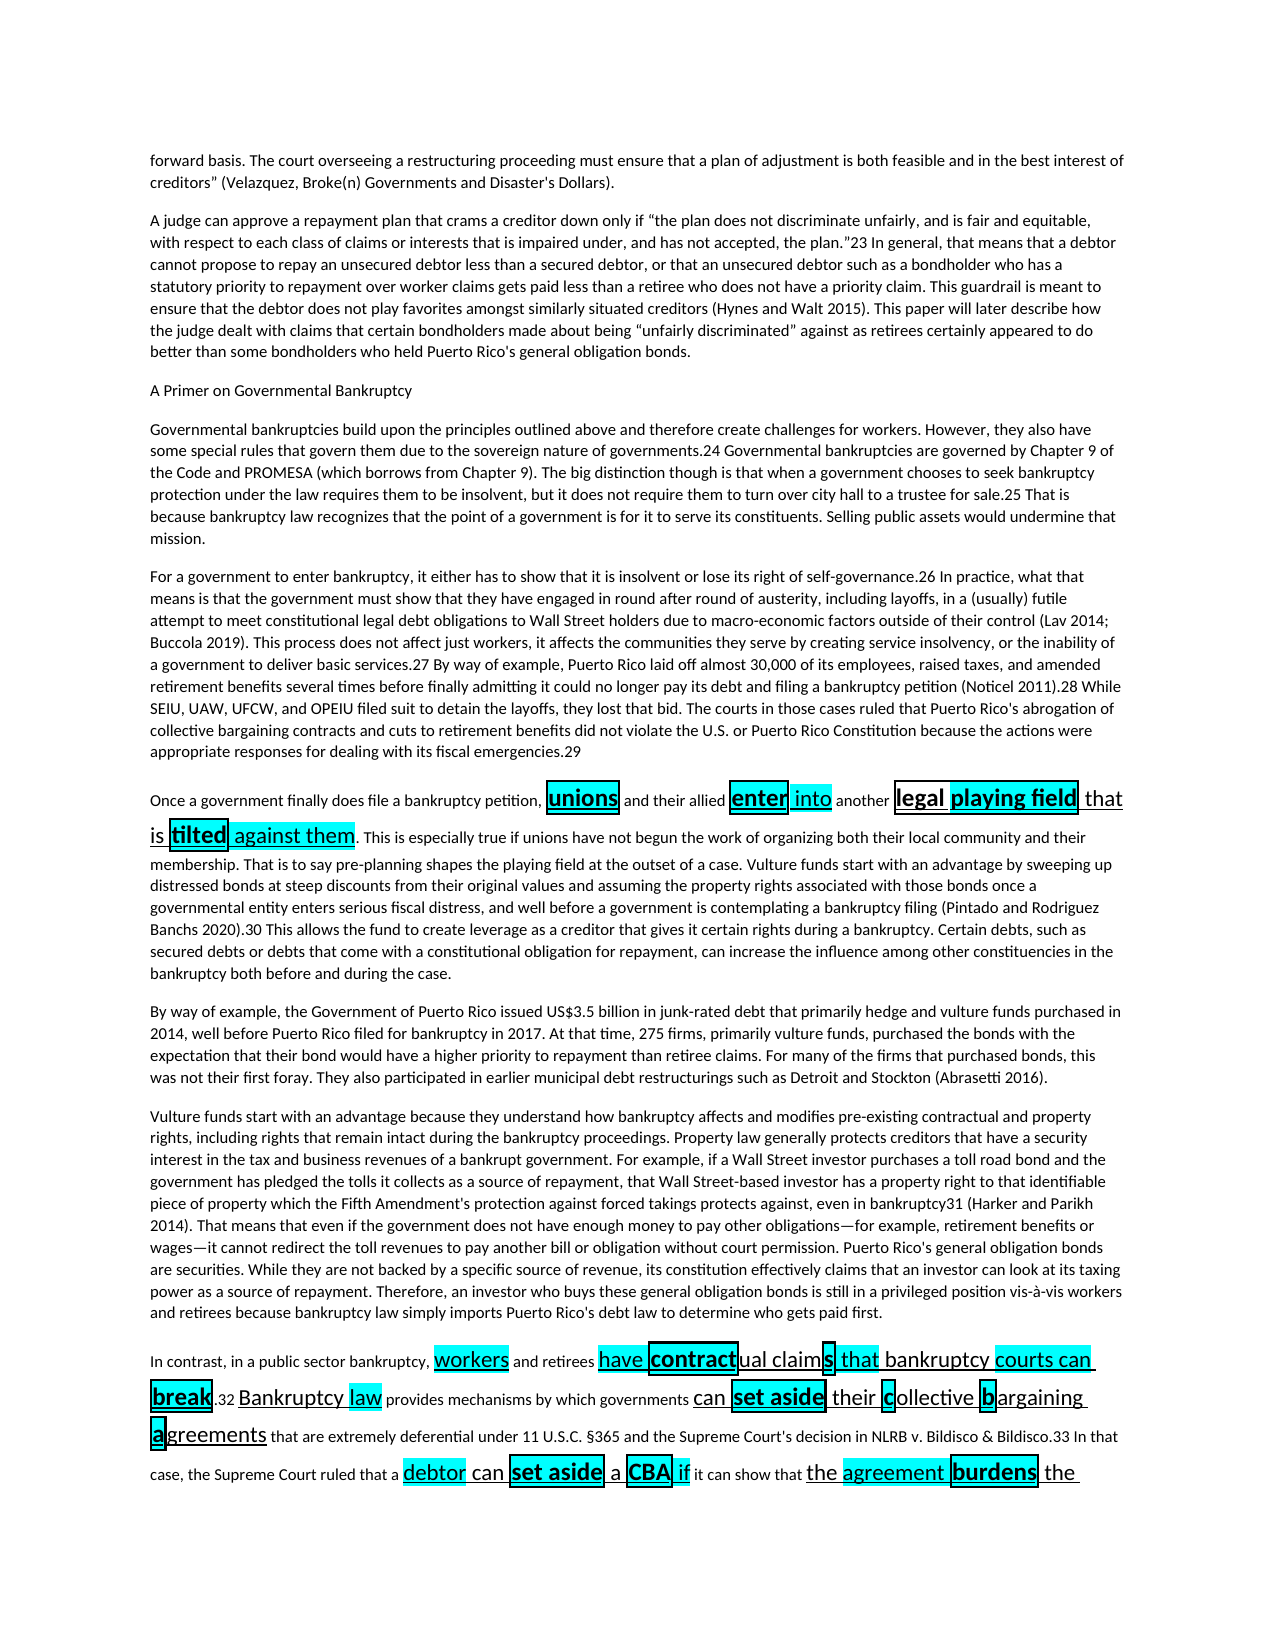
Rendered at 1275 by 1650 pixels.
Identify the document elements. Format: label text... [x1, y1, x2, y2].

text Once a government finally does file a bankruptcy petition, unions and their allied enter into another legal playing field that is tilted against them. This is especially true if unions have not begun the work of organizing both their local community and their membership. That is to say pre-planning shapes the playing field at the outset of a case. Vulture funds start with an advantage by sweeping up distressed bonds at steep discounts from their original values and assuming the property rights associated with those bonds once a governmental entity enters serious fiscal distress, and well before a government is contemplating a bankruptcy filing (Pintado and Rodriguez Banchs 2020).30 This allows the fund to create leverage as a creditor that gives it certain rights during a bankruptcy. Certain debts, such as secured debts or debts that come with a constitutional obligation for repayment, can increase the influence among other constituencies in the bankruptcy both before and during the case. [150, 780, 1125, 983]
text By way of example, the Government of Puerto Rico issued US$3.5 billion in junk-rated debt that primarily hedge and vulture funds purchased in 2014, well before Puerto Rico filed for bankruptcy in 2017. At that time, 275 firms, primarily vulture funds, purchased the bonds with the expectation that their bond would have a higher priority to repayment than retiree claims. For many of the firms that purchased bonds, this was not their first foray. They also participated in earlier municipal debt restructurings such as Detroit and Stockton (Abrasetti 2016). [150, 1002, 1125, 1088]
text A judge can approve a repayment plan that crams a creditor down only if “the plan does not discriminate unfairly, and is fair and equitable, with respect to each class of claims or interests that is impaired under, and has not accepted, the plan.”23 In general, that means that a debtor cannot propose to repay an unsecured debtor less than a secured debtor, or that an unsecured debtor such as a bondholder who has a statutory priority to repayment over worker claims gets paid less than a retiree who does not have a priority claim. This guardrail is meant to ensure that the debtor does not play favorites amongst similarly situated creditors (Hynes and Walt 2015). This paper will later describe how the judge dealt with claims that certain bondholders made about being “unfairly discriminated” against as retirees certainly appeared to do better than some bondholders who held Puerto Rico's general obligation bonds. [150, 210, 1125, 362]
text A Primer on Governmental Bankruptcy [150, 380, 1125, 401]
text Vulture funds start with an advantage because they understand how bankruptcy affects and modifies pre-existing contractual and property rights, including rights that remain intact during the bankruptcy proceedings. Property law generally protects creditors that have a security interest in the tax and business revenues of a bankrupt government. For example, if a Wall Street investor purchases a toll road bond and the government has pledged the tolls it collects as a source of repayment, that Wall Street-based investor has a property right to that identifiable piece of property which the Fifth Amendment's protection against forced takings protects against, even in bankruptcy31 (Harker and Parikh 2014). That means that even if the government does not have enough money to pay other obligations—for example, retirement benefits or wages—it cannot redirect the toll revenues to pay another bill or obligation without court permission. Puerto Rico's general obligation bonds are securities. While they are not backed by a specific source of revenue, its constitution effectively claims that an investor can look at its taxing power as a source of repayment. Therefore, an investor who buys these general obligation bonds is still in a privileged position vis-à-vis workers and retirees because bankruptcy law simply imports Puerto Rico's debt law to determine who gets paid first. [150, 1106, 1125, 1323]
text For a government to enter bankruptcy, it either has to show that it is insolvent or lose its right of self-governance.26 In practice, what that means is that the government must show that they have engaged in round after round of austerity, including layoffs, in a (usually) futile attempt to meet constitutional legal debt obligations to Wall Street holders due to macro-economic factors outside of their control (Lav 2014; Buccola 2019). This process does not affect just workers, it affects the communities they serve by creating service insolvency, or the inability of a government to deliver basic services.27 By way of example, Puerto Rico laid off almost 30,000 of its employees, raised taxes, and amended retirement benefits several times before finally admitting it could no longer pay its debt and filing a bankruptcy petition (Noticel 2011).28 While SEIU, UAW, UFCW, and OPEIU filed suit to detain the layoffs, they lost that bid. The courts in those cases ruled that Puerto Rico's abrogation of collective bargaining contracts and cuts to retirement benefits did not violate the U.S. or Puerto Rico Constitution because the actions were appropriate responses for dealing with its fiscal emergencies.29 [150, 567, 1125, 762]
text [150, 1341, 1125, 1488]
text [150, 150, 1125, 192]
text Governmental bankruptcies build upon the principles outlined above and therefore create challenges for workers. However, they also have some special rules that govern them due to the sovereign nature of governments.24 Governmental bankruptcies are governed by Chapter 9 of the Code and PROMESA (which borrows from Chapter 9). The big distinction though is that when a government chooses to seek bankruptcy protection under the law requires them to be insolvent, but it does not require them to turn over city hall to a trustee for sale.25 That is because bankruptcy law recognizes that the point of a government is for it to serve its constituents. Selling public assets would undermine that mission. [150, 419, 1125, 548]
